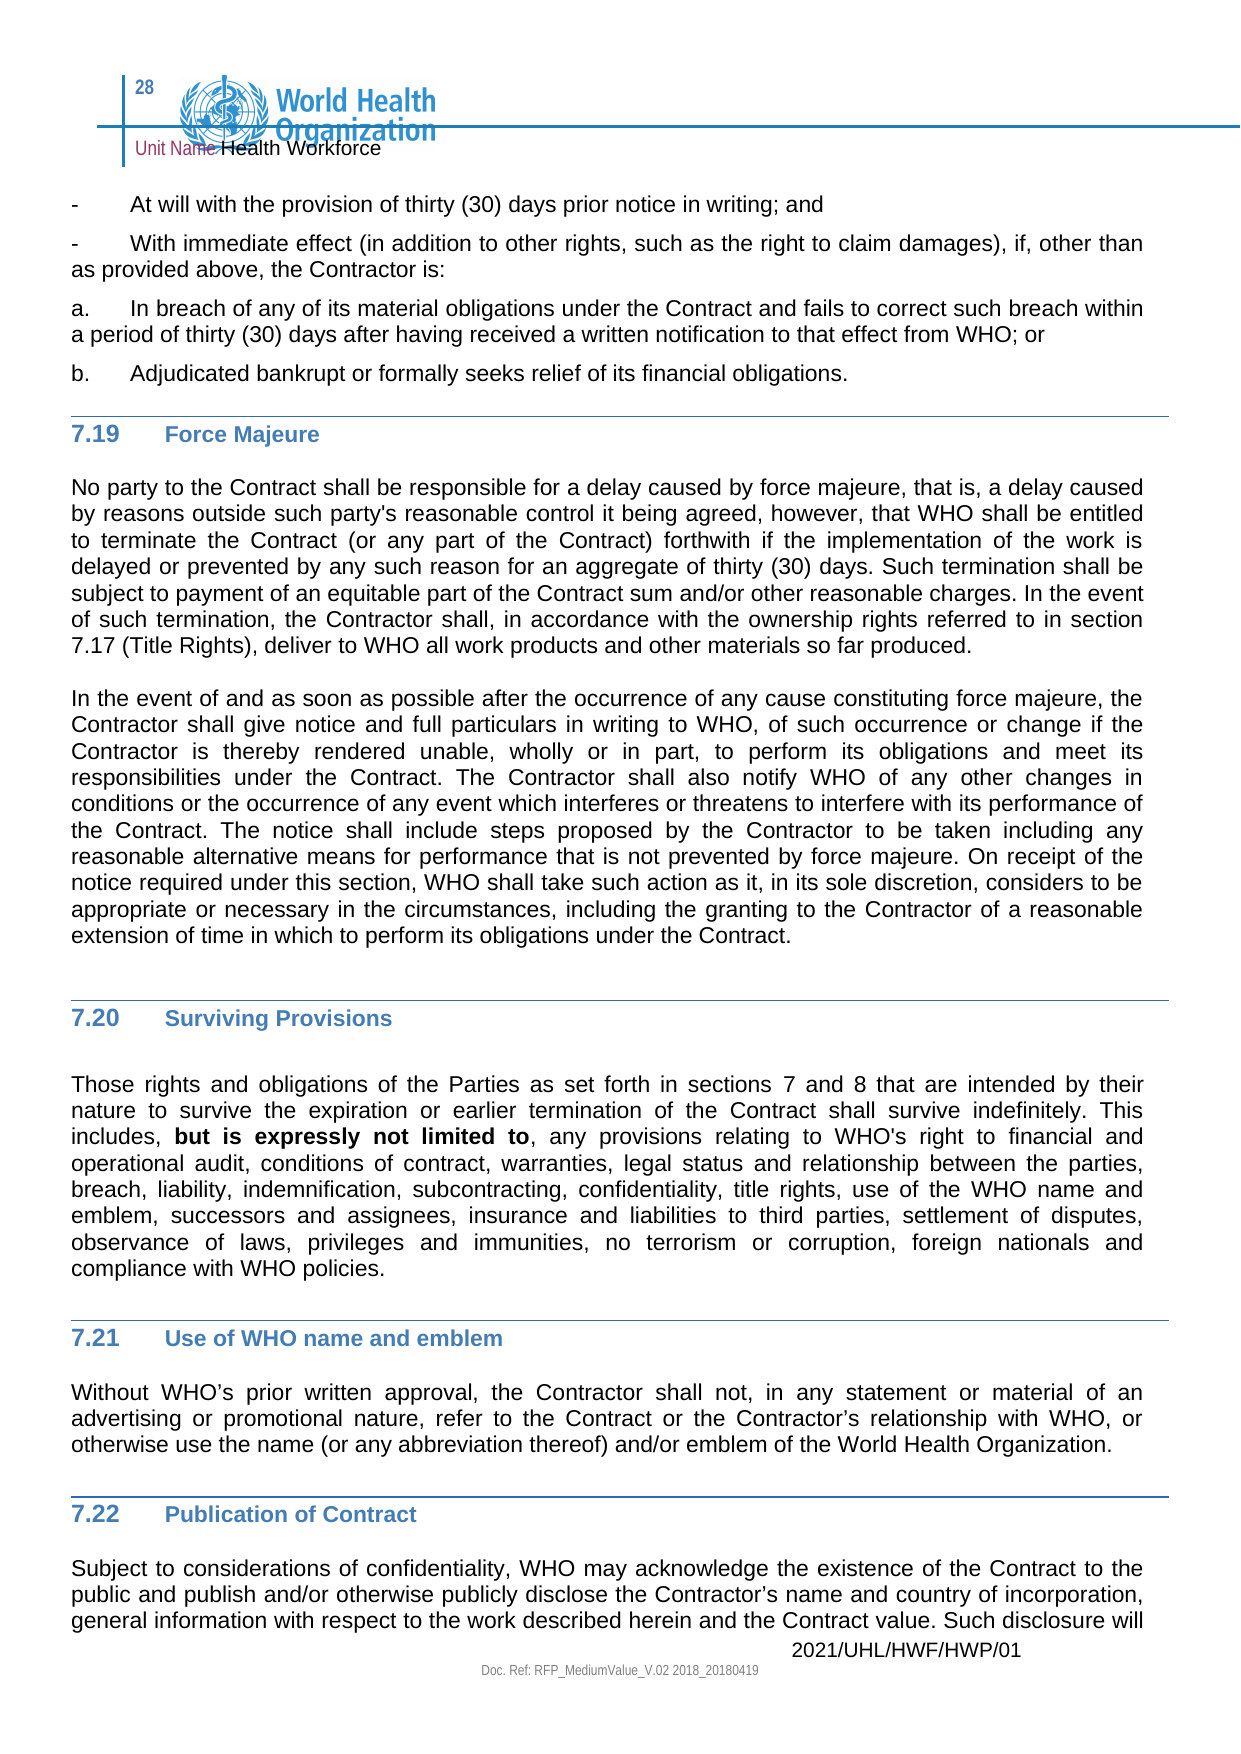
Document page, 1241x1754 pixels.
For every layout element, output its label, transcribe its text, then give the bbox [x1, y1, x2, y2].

subtitle Use of WHO name and emblem [71, 1321, 1169, 1352]
text No party to the Contract shall be responsible for a delay caused by force majeure, that is, a delay caused by reasons outside such party's reasonable control it being agreed, however, that WHO shall be entitled to terminate the Contract (or any part of the Contract) forthwith if the implementation of the work is delayed or prevented by any such reason for an aggregate of thirty (30) days. Such termination shall be subject to payment of an equitable part of the Contract sum and/or other reasonable charges. In the event of such termination, the Contractor shall, in accordance with the ownership rights referred to in section ‎7.17 (Title Rights), deliver to WHO all work products and other materials so far produced. [71, 474, 1144, 658]
picture [272, 145, 277, 154]
list In breach of any of its material obligations under the Contract and fails to correct such breach within a period of thirty (30) days after having received a written notification to that effect from WHO; or [71, 295, 1144, 348]
text In the event of and as soon as possible after the occurrence of any cause constituting force majeure, the Contractor shall give notice and full particulars in writing to WHO, of such occurrence or change if the Contractor is thereby rendered unable, wholly or in part, to perform its obligations and meet its responsibilities under the Contract. The Contractor shall also notify WHO of any other changes in conditions or the occurrence of any event which interferes or threatens to interfere with its performance of the Contract. The notice shall include steps proposed by the Contractor to be taken including any reasonable alternative means for performance that is not prevented by force majeure. On receipt of the notice required under this section, WHO shall take such action as it, in its sole discretion, considers to be appropriate or necessary in the circumstances, including the granting to the Contractor of a reasonable extension of time in which to perform its obligations under the Contract. [71, 685, 1144, 948]
subtitle Publication of Contract [71, 1498, 1169, 1528]
picture [180, 75, 435, 125]
picture [224, 148, 231, 154]
text Those rights and obligations of the Parties as set forth in sections ‎7 and ‎8 that are intended by their nature to survive the expiration or earlier termination of the Contract shall survive indefinitely. This includes, but is expressly not limited to, any provisions relating to WHO's right to financial and operational audit, conditions of contract, warranties, legal status and relationship between the parties, breach, liability, indemnification, subcontracting, confidentiality, title rights, use of the WHO name and emblem, successors and assignees, insurance and liabilities to third parties, settlement of disputes, observance of laws, privileges and immunities, no terrorism or corruption, foreign nationals and compliance with WHO policies. [71, 1071, 1144, 1281]
picture [343, 145, 349, 154]
list Adjudicated bankrupt or formally seeks relief of its financial obligations. [71, 360, 1144, 387]
subtitle Force Majeure [71, 417, 1169, 448]
list With immediate effect (in addition to other rights, such as the right to claim damages), if, other than as provided above, the Contractor is: [71, 230, 1144, 283]
picture [293, 144, 299, 154]
text Without WHO’s prior written approval, the Contractor shall not, in any statement or material of an advertising or promotional nature, refer to the Contract or the Contractor’s relationship with WHO, or otherwise use the name (or any abbreviation thereof) and/or emblem of the World Health Organization. [71, 1378, 1144, 1457]
picture [180, 128, 435, 154]
list At will with the provision of thirty (30) days prior notice in writing; and [71, 191, 1144, 217]
subtitle Surviving Provisions [71, 1001, 1169, 1032]
picture [309, 145, 315, 154]
